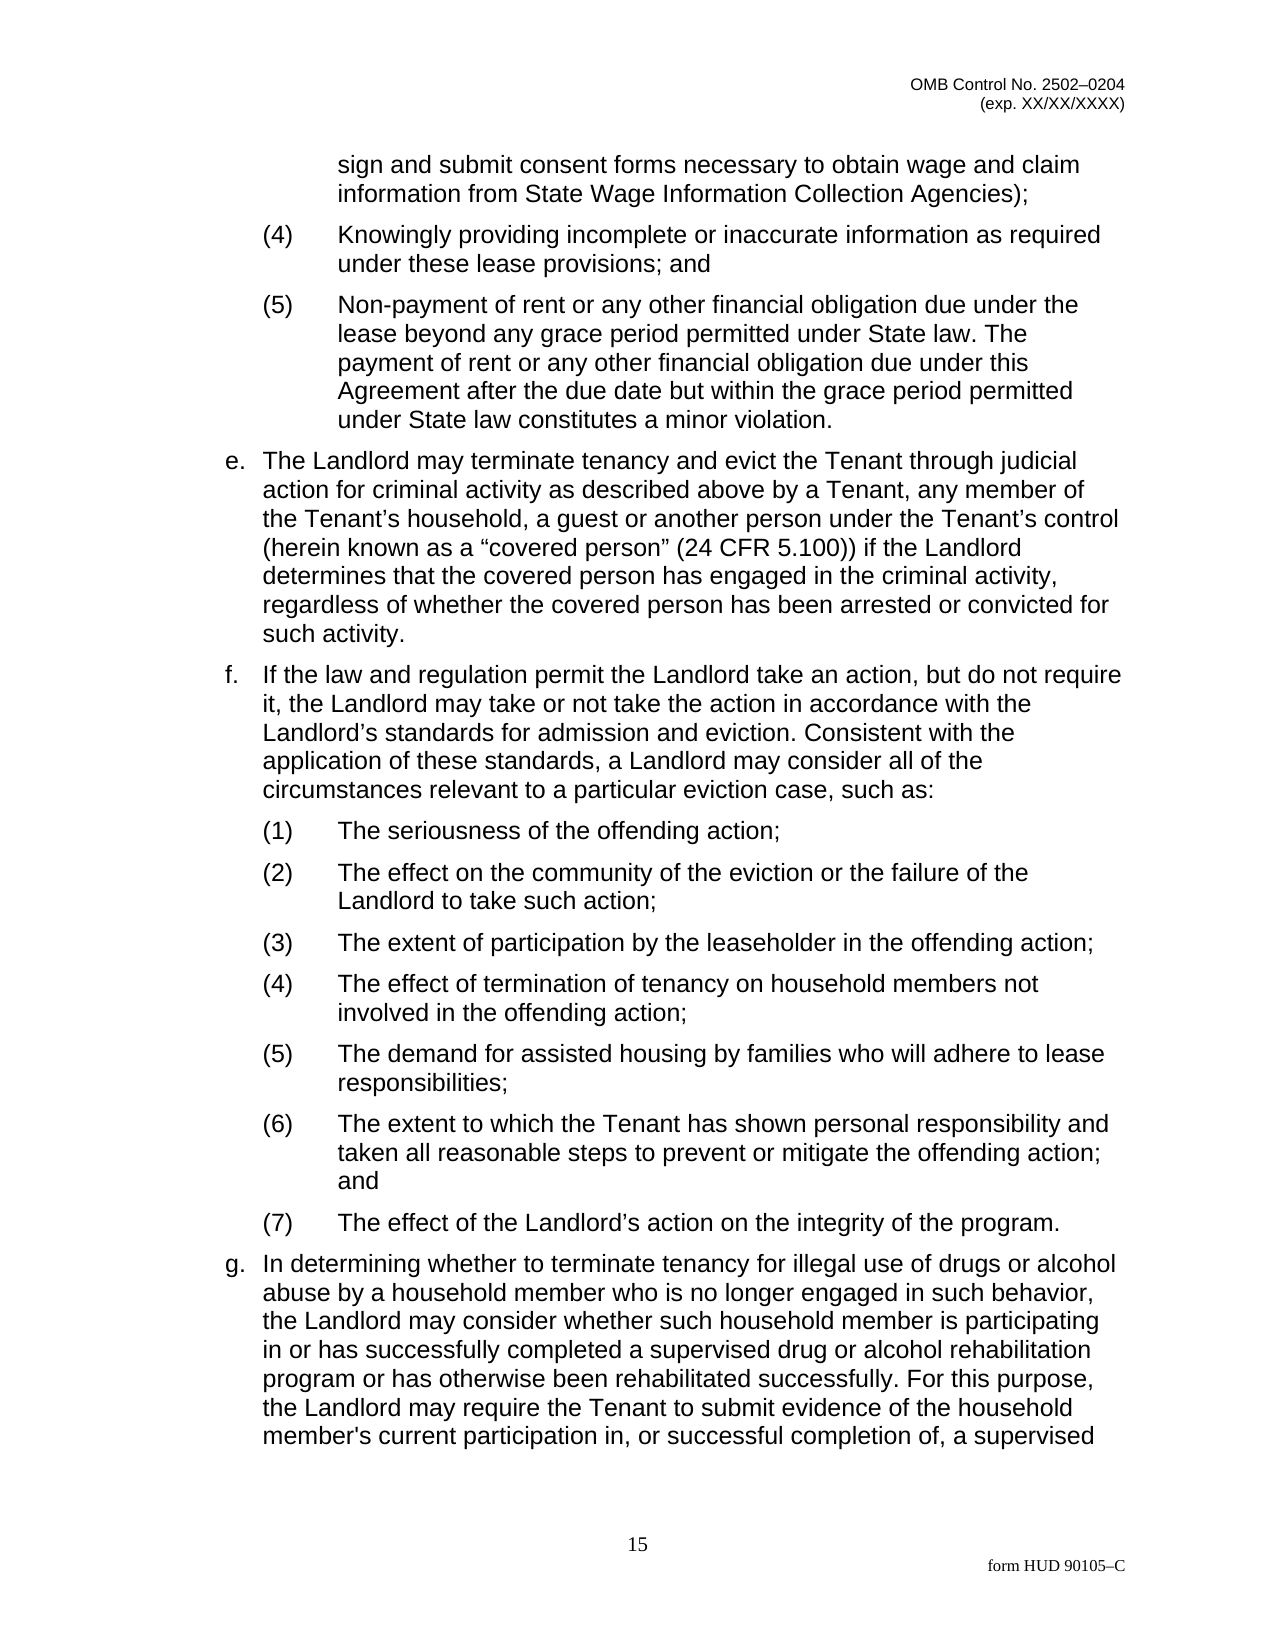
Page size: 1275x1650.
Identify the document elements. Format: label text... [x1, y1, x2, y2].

text The effect of termination of tenancy on household members not involved in the offending action; [262, 969, 1125, 1026]
text The effect on the community of the eviction or the failure of the Landlord to take such action; [262, 857, 1125, 915]
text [262, 150, 1125, 207]
text Knowingly providing incomplete or inaccurate information as required under these lease provisions; and [262, 220, 1125, 277]
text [225, 1249, 1125, 1450]
text The effect of the Landlord’s action on the integrity of the program. [262, 1207, 1125, 1236]
list The seriousness of the offending action; [262, 816, 1125, 845]
text The Landlord may terminate tenancy and evict the Tenant through judicial action for criminal activity as described above by a Tenant, any member of the Tenant’s household, a guest or another person under the Tenant’s control (herein known as a “covered person” (24 CFR 5.100)) if the Landlord determines that the covered person has engaged in the criminal activity, regardless of whether the covered person has been arrested or convicted for such activity. [225, 446, 1125, 647]
text Non-payment of rent or any other financial obligation due under the lease beyond any grace period permitted under State law. The payment of rent or any other financial obligation due under this Agreement after the due date but within the grace period permitted under State law constitutes a minor violation. [262, 290, 1125, 434]
text The extent to which the Tenant has shown personal responsibility and taken all reasonable steps to prevent or mitigate the offending action; and [262, 1109, 1125, 1195]
text The demand for assisted housing by families who will adhere to lease responsibilities; [262, 1039, 1125, 1096]
text The extent of participation by the leaseholder in the offending action; [262, 927, 1125, 956]
text If the law and regulation permit the Landlord take an action, but do not require it, the Landlord may take or not take the action in accordance with the Landlord’s standards for admission and eviction. Consistent with the application of these standards, a Landlord may consider all of the circumstances relevant to a particular eviction case, such as: [225, 660, 1125, 804]
